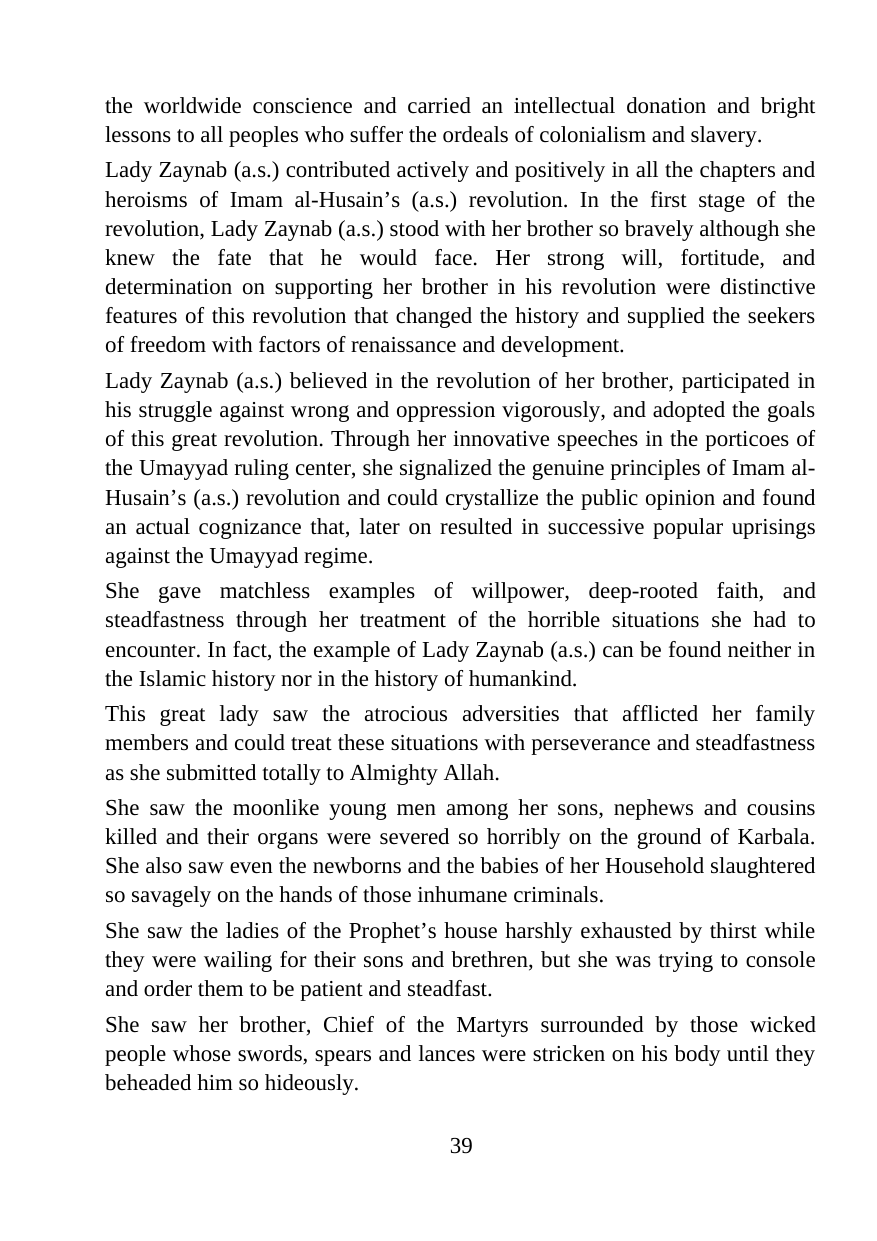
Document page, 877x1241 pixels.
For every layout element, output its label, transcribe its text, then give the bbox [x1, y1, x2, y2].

text She saw the moonlike young men among her sons, nephews and cousins killed and their organs were severed so horribly on the ground of Karbala. She also saw even the newborns and the babies of her Household slaughtered so savagely on the hands of those inhumane criminals. [105, 792, 817, 909]
text She saw her brother, Chief of the Martyrs surrounded by those wicked people whose swords, spears and lances were stricken on his body until they beheaded him so hideously. [105, 1009, 817, 1096]
text She gave matchless examples of willpower, deep-rooted faith, and steadfastness through her treatment of the horrible situations she had to encounter. In fact, the example of Lady Zaynab (a.s.) can be found neither in the Islamic history nor in the history of humankind. [105, 575, 817, 692]
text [105, 90, 817, 148]
text She saw the ladies of the Prophet’s house harshly exhausted by thirst while they were wailing for their sons and brethren, but she was trying to console and order them to be patient and steadfast. [105, 915, 817, 1002]
text Lady Zaynab (a.s.) contributed actively and positively in all the chapters and heroisms of Imam al-Husain’s (a.s.) revolution. In the first stage of the revolution, Lady Zaynab (a.s.) stood with her brother so bravely although she knew the fate that he would face. Her strong will, fortitude, and determination on supporting her brother in his revolution were distinctive features of this revolution that changed the history and supplied the seekers of freedom with factors of renaissance and development. [105, 154, 817, 359]
text Lady Zaynab (a.s.) believed in the revolution of her brother, participated in his struggle against wrong and oppression vigorously, and adopted the goals of this great revolution. Through her innovative speeches in the porticoes of the Umayyad ruling center, she signalized the genuine principles of Imam al-Husain’s (a.s.) revolution and could crystallize the public opinion and found an actual cognizance that, later on resulted in successive popular uprisings against the Umayyad regime. [105, 365, 817, 569]
text This great lady saw the atrocious adversities that afflicted her family members and could treat these situations with perseverance and steadfastness as she submitted totally to Almighty Allah. [105, 698, 817, 786]
